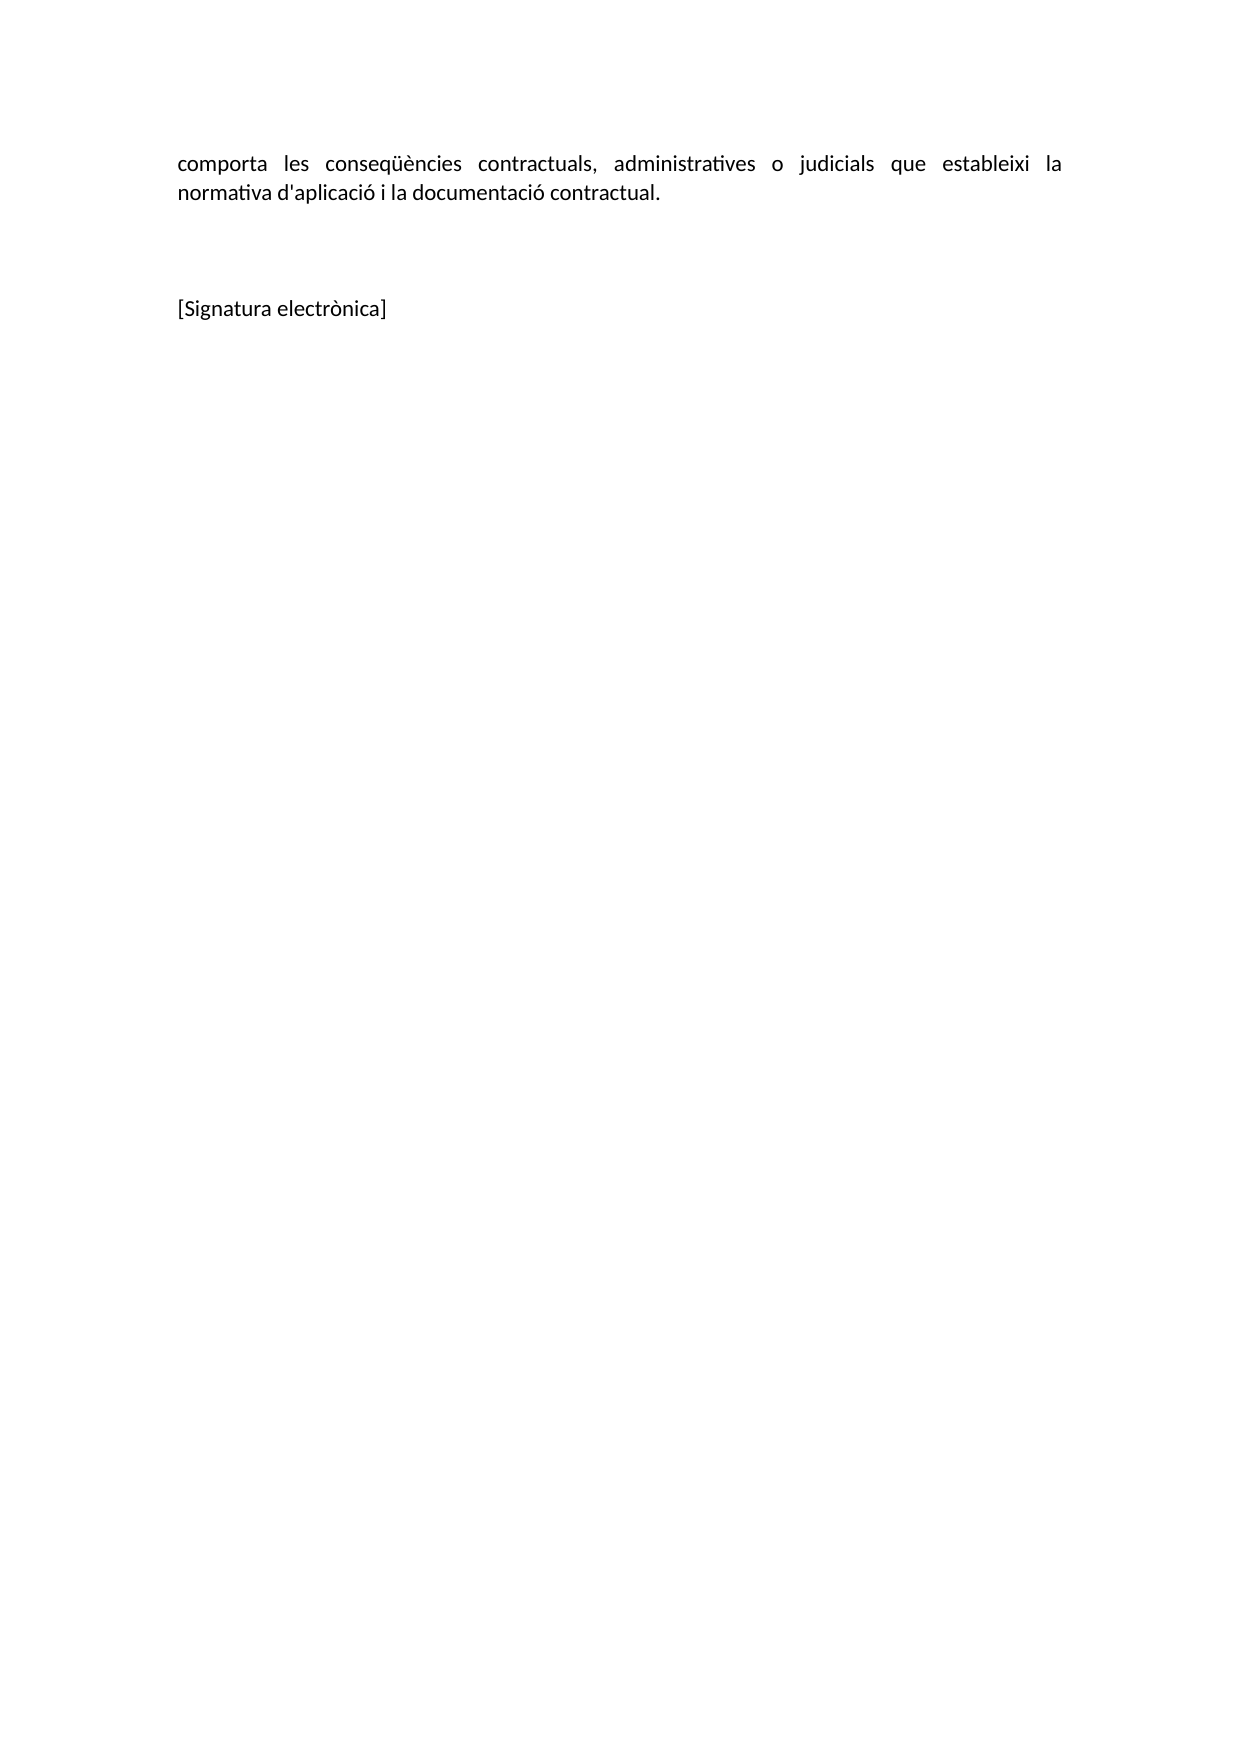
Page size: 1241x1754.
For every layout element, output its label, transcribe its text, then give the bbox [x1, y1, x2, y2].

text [177, 148, 1063, 206]
text [Signatura electrònica] [177, 293, 1063, 323]
